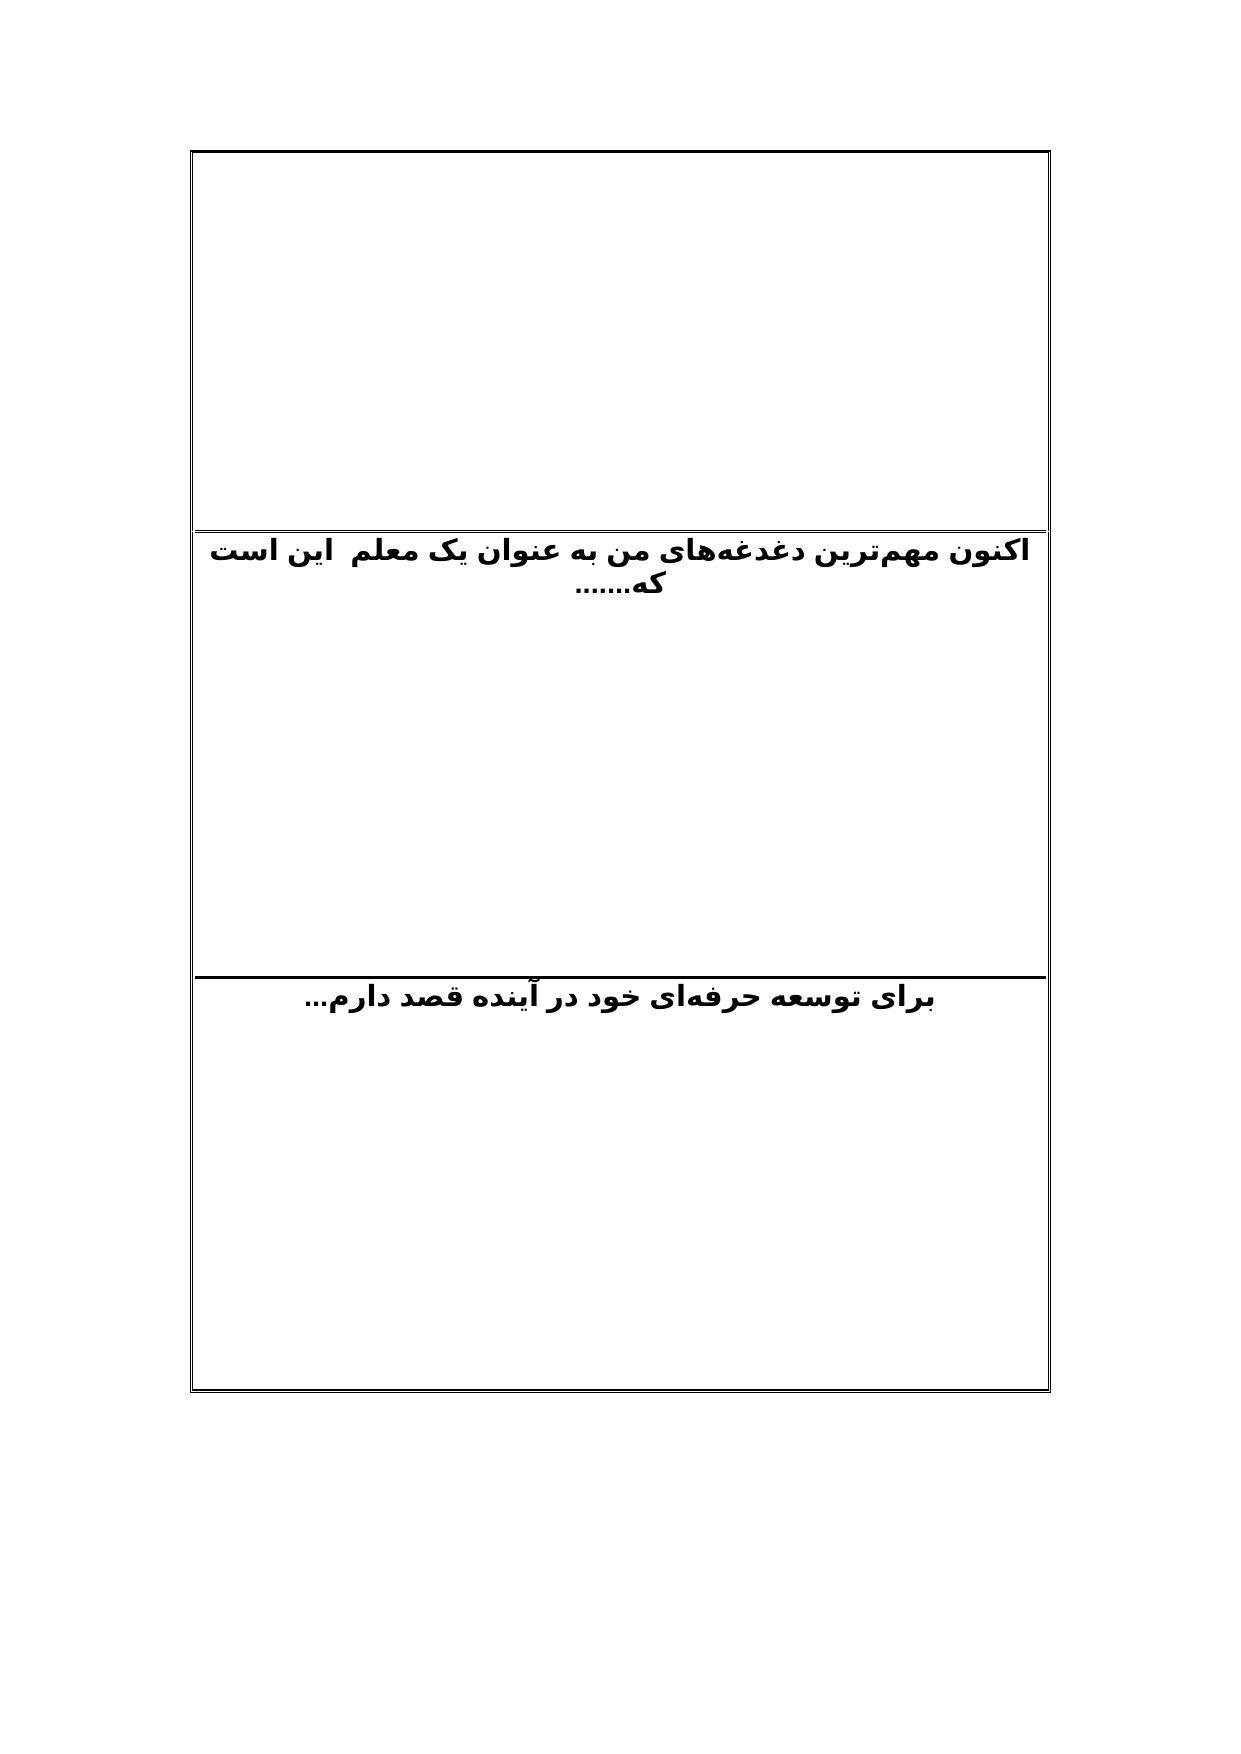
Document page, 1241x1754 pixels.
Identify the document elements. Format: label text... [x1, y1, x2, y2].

table_cell اکنون مهم‌ترین دغدغه‌های من به عنوان یک معلم این است که....... [193, 530, 1048, 976]
table_cell برای توسعه حرفه‌ای خود در آینده قصد دارم... [193, 976, 1048, 1389]
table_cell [193, 153, 1048, 529]
